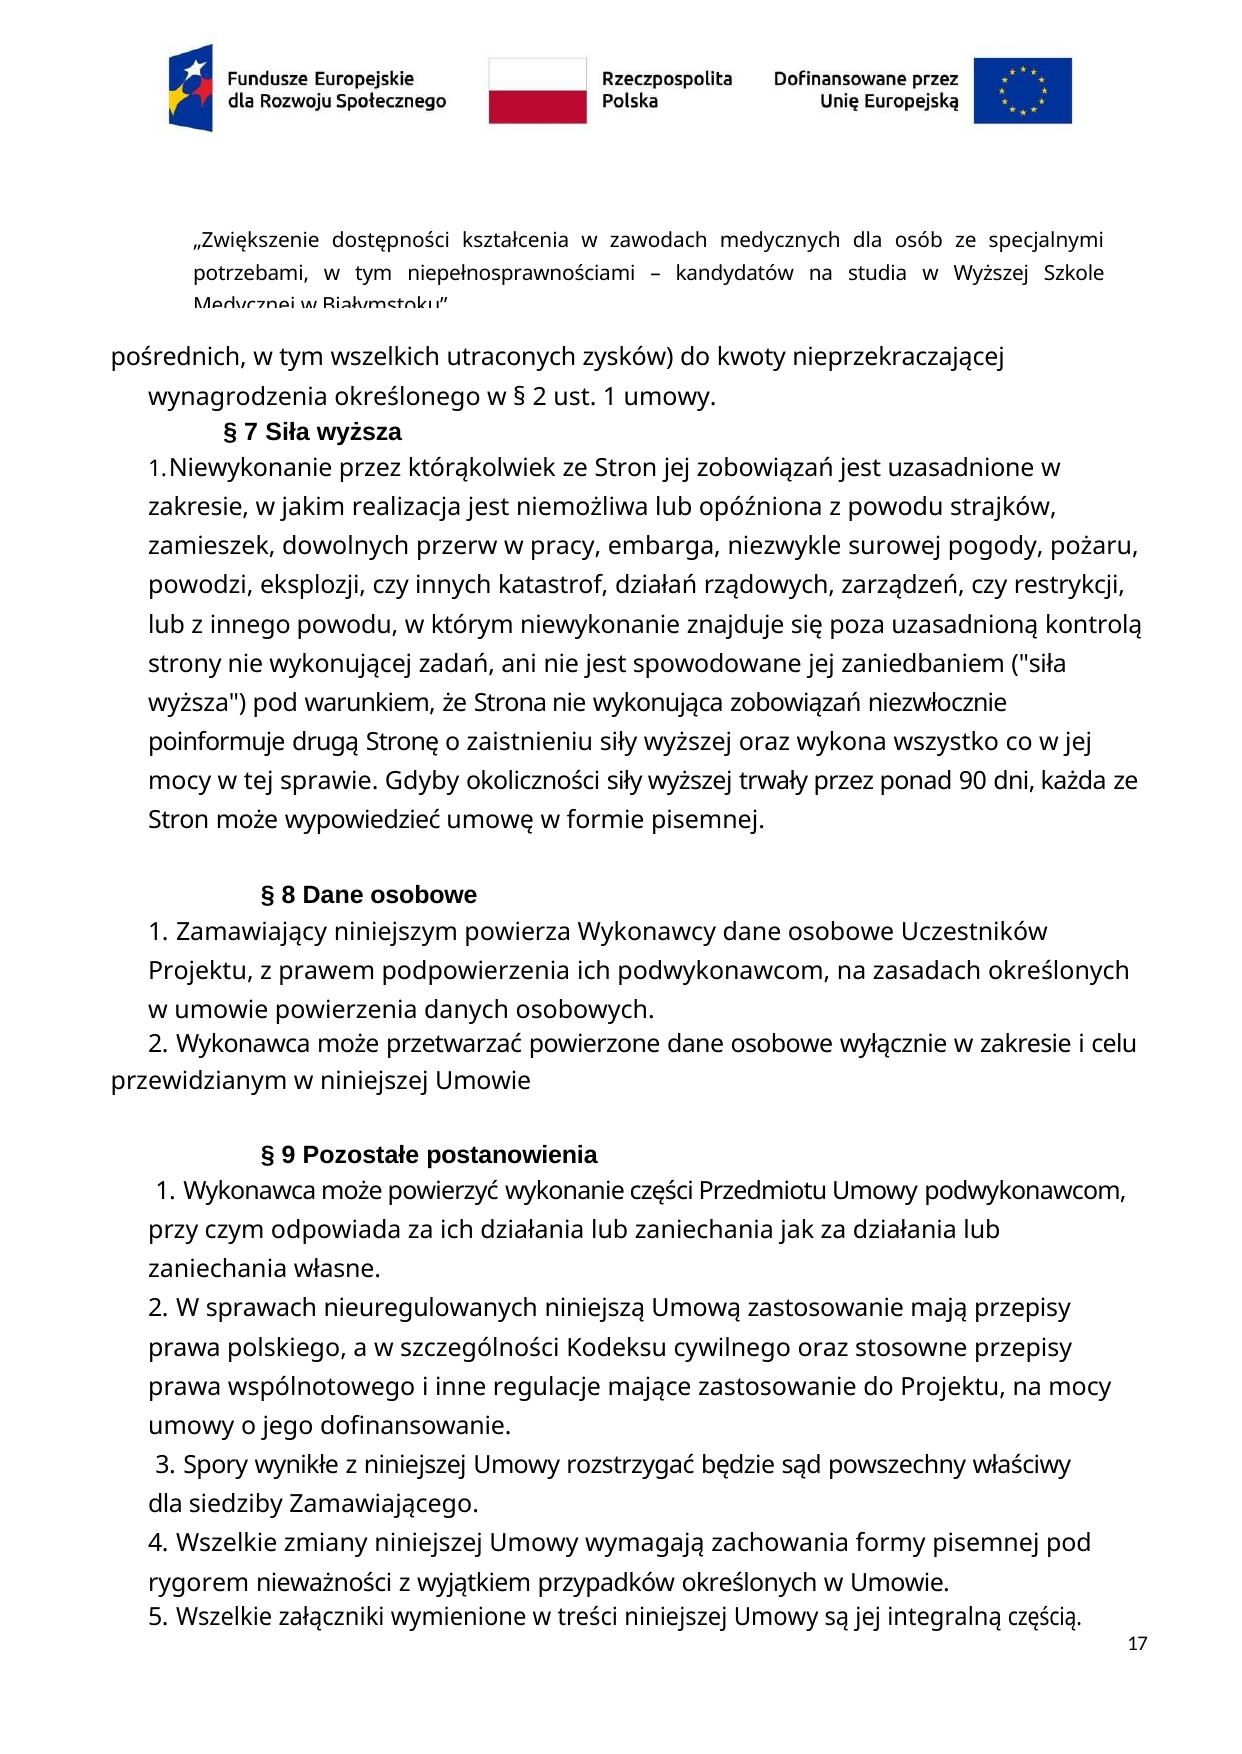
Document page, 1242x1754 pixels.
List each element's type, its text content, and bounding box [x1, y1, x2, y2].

list Zamawiający niniejszym powierza Wykonawcy dane osobowe Uczestników Projektu, z prawem podpowierzenia ich podwykonawcom, na zasadach określonych w umowie powierzenia danych osobowych. [148, 913, 1134, 1026]
list Wszelkie zmiany niniejszej Umowy wymagają zachowania formy pisemnej pod rygorem nieważności z wyjątkiem przypadków określonych w Umowie. [148, 1525, 1143, 1598]
subtitle § 7 Siła wyższa [223, 417, 1153, 446]
list Wszelkie załączniki wymienione w treści niniejszej Umowy są jej integralną częścią. [148, 1603, 1153, 1631]
picture [158, 33, 1074, 136]
list Wykonawca może przetwarzać powierzone dane osobowe wyłącznie w zakresie i celu [148, 1031, 1153, 1058]
subtitle § 8 Dane osobowe [261, 880, 1153, 908]
subtitle § 9 Pozostałe postanowienia [261, 1140, 1153, 1169]
text przewidzianym w niniejszej Umowie [110, 1063, 1153, 1097]
list W sprawach nieuregulowanych niniejszą Umową zastosowanie mają przepisy prawa polskiego, a w szczególności Kodeksu cywilnego oraz stosowne przepisy prawa wspólnotowego i inne regulacje mające zastosowanie do Projektu, na mocy umowy o jego dofinansowanie. [148, 1290, 1144, 1442]
list Wykonawca może powierzyć wykonanie części Przedmiotu Umowy podwykonawcom, przy czym odpowiada za ich działania lub zaniechania jak za działania lub zaniechania własne. [148, 1172, 1133, 1285]
list Spory wynikłe z niniejszej Umowy rozstrzygać będzie sąd powszechny właściwy dla siedziby Zamawiającego. [148, 1447, 1109, 1520]
list Niewykonanie przez którąkolwiek ze Stron jej zobowiązań jest uzasadnione w zakresie, w jakim realizacja jest niemożliwa lub opóźniona z powodu strajków, zamieszek, dowolnych przerw w pracy, embarga, niezwykle surowej pogody, pożaru, powodzi, eksplozji, czy innych katastrof, działań rządowych, zarządzeń, czy restrykcji, lub z innego powodu, w którym niewykonanie znajduje się poza uzasadnioną kontrolą strony nie wykonującej zadań, ani nie jest spowodowane jej zaniedbaniem ("siła wyższa") pod warunkiem, że Strona nie wykonująca zobowiązań niezwłocznie poinformuje drugą Stronę o zaistnieniu siły wyższej oraz wykona wszystko co w jej mocy w tej sprawie. Gdyby okoliczności siły wyższej trwały przez ponad 90 dni, każda ze Stron może wypowiedzieć umowę w formie pisemnej. [148, 449, 1144, 836]
text pośrednich, w tym wszelkich utraconych zysków) do kwoty nieprzekraczającej wynagrodzenia określonego w § 2 ust. 1 umowy. [110, 339, 1009, 412]
